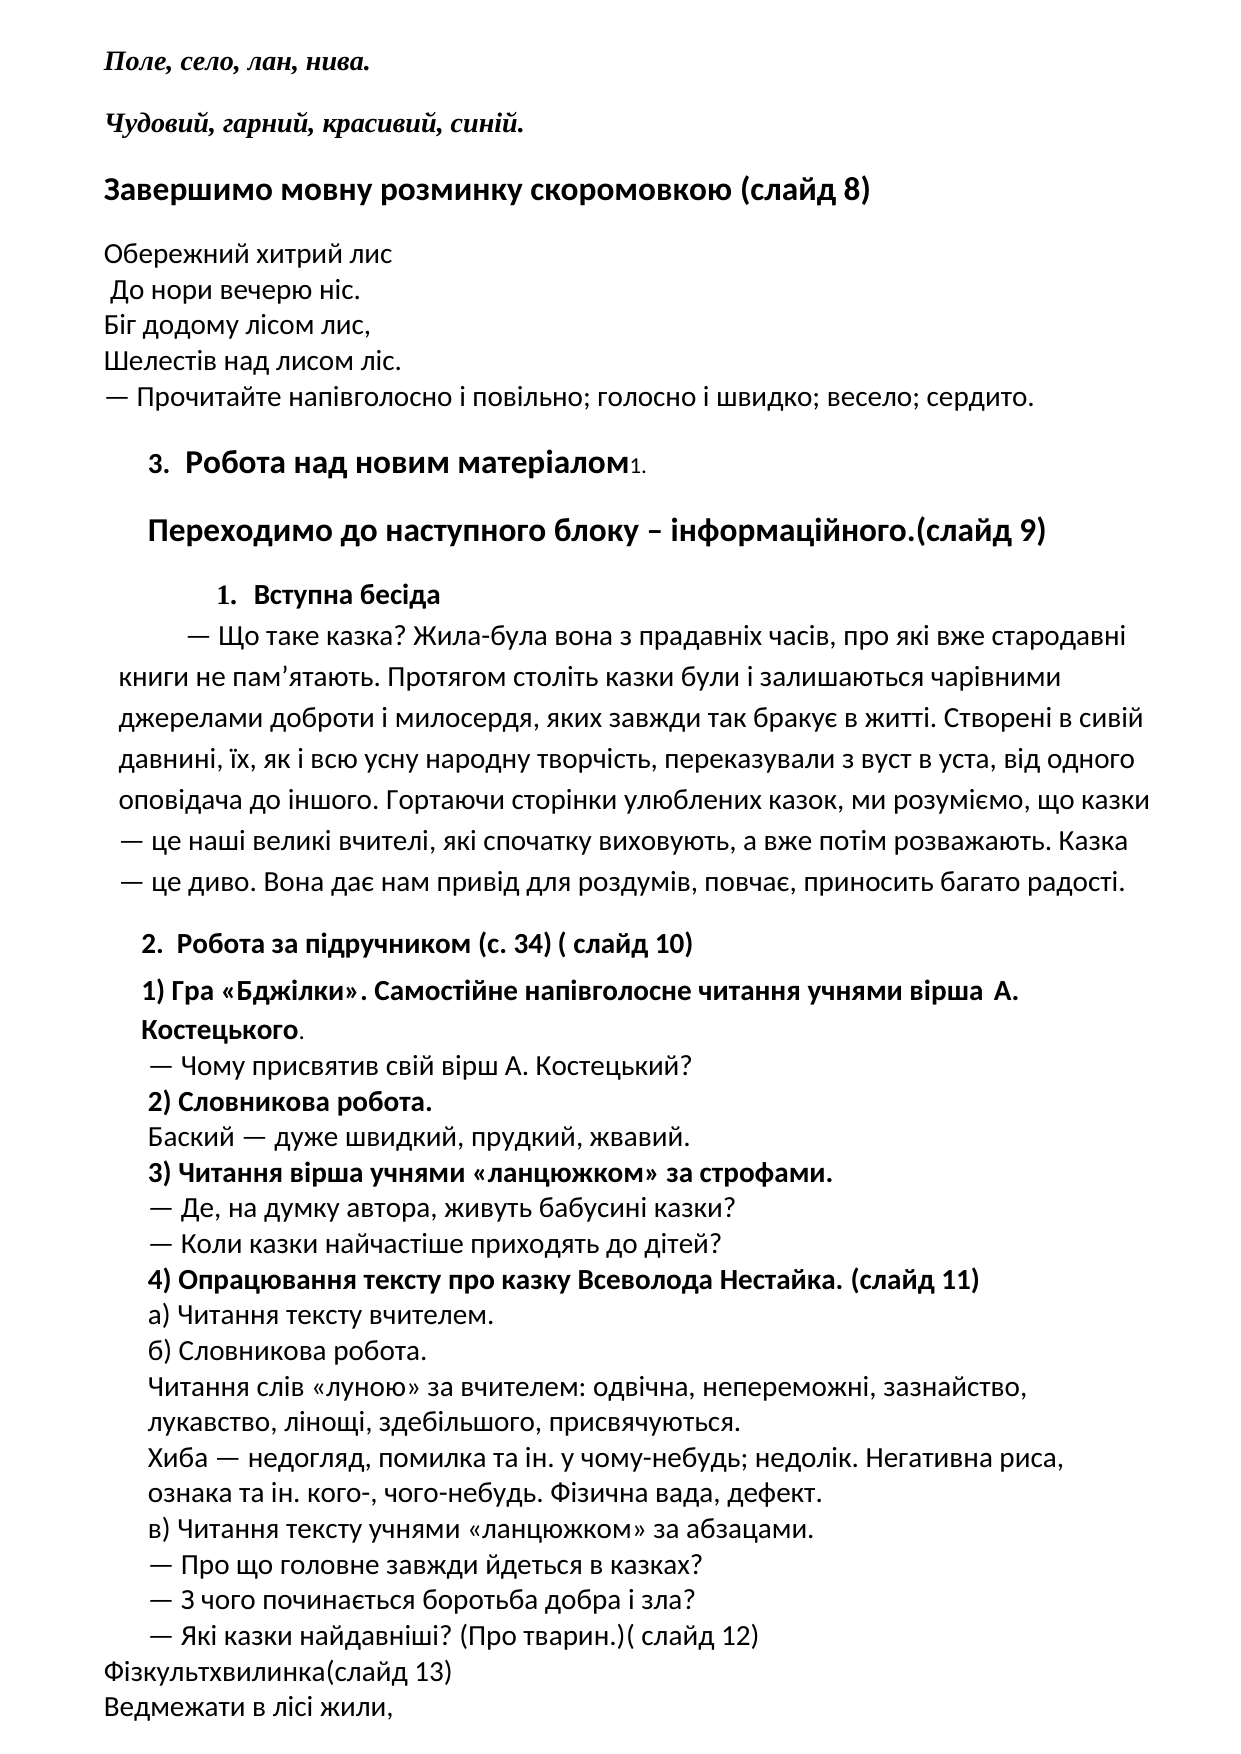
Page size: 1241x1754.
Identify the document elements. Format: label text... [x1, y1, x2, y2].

text б) Словникова робота. [148, 1332, 1152, 1368]
text — Які казки найдавніші? (Про тварин.)( слайд 12) [148, 1617, 1152, 1653]
text Обережний хитрий лис [103, 235, 1152, 271]
text — Прочитайте напівголосно і повільно; голосно і швидко; весело; сердито. [103, 378, 1152, 413]
list — Що таке казка? Жила-була вона з прадавніх часів, про які вже стародавні книги не пам’ятають. Протягом століть казки були і залишаються чарівними джерелами доброти і милосердя, яких завжди так бракує в житті. Створені в сивій давнині, їх, як і всю усну народну творчість, переказували з вуст в уста, від одного оповідача до іншого. Гортаючи сторінки улюблених казок, ми розуміємо, що казки — це наші великі вчителі, які спочатку виховують, а вже потім розважають. Казка — це диво. Вона дає нам привід для роздумів, повчає, приносить багато радості. [118, 617, 1152, 899]
text Читання слів «луною» за вчителем: одвічна, непереможні, зазнайство, лукавство, лінощі, здебільшого, присвячуються. [148, 1368, 1152, 1439]
text Шелестів над лисом ліс. [103, 342, 1152, 378]
text в) Читання тексту учнями «ланцюжком» за абзацами. [148, 1510, 1152, 1546]
text — Коли казки найчастіше приходять до дітей? [148, 1225, 1152, 1261]
text Ведмежати в лісі жили, [103, 1688, 1152, 1724]
text Чудовий, гарний, красивий, синій. [103, 106, 1152, 138]
list Вступна бесіда [216, 576, 1152, 612]
text 1) Гра «Бджілки». Самостійне напівголосне читання учнями вірша А. Костецького. [141, 960, 1152, 1047]
text 3) Читання вірша учнями «ланцюжком» за строфами. [148, 1154, 1152, 1189]
text 2. Робота за підручником (с. 34) ( слайд 10) [141, 925, 1152, 960]
text 2) Словникова робота. [148, 1083, 1152, 1118]
text 4) Опрацювання тексту про казку Всеволода Нестайка. (слайд 11) [148, 1261, 1152, 1296]
text — Де, на думку автора, живуть бабусині казки? [148, 1189, 1152, 1225]
text Фізкультхвилинка(слайд 13) [103, 1653, 1152, 1688]
text Поле, село, лан, нива. [103, 44, 1152, 77]
text Біг додому лісом лис, [103, 306, 1152, 342]
text Переходимо до наступного блоку – інформаційного.(слайд 9) [148, 509, 1152, 549]
text — Про що головне завжди йдеться в казках? [148, 1546, 1152, 1581]
text — З чого починається боротьба добра і зла? [148, 1581, 1152, 1617]
list Робота над новим матеріалом1. [148, 441, 1152, 482]
text а) Читання тексту вчителем. [148, 1296, 1152, 1332]
text Завершимо мовну розминку скоромовкою (слайд 8) [103, 167, 1152, 208]
text — Чому присвятив свій вірш А. Костецький? [148, 1047, 1152, 1083]
text Хиба — недогляд, помилка та ін. у чому-небудь; недолік. Негативна риса, ознака та ін. кого-, чого-небудь. Фізична вада, дефект. [148, 1439, 1152, 1510]
text До нори вечерю ніс. [103, 271, 1152, 306]
text Баский — дуже швидкий, прудкий, жвавий. [148, 1118, 1152, 1154]
